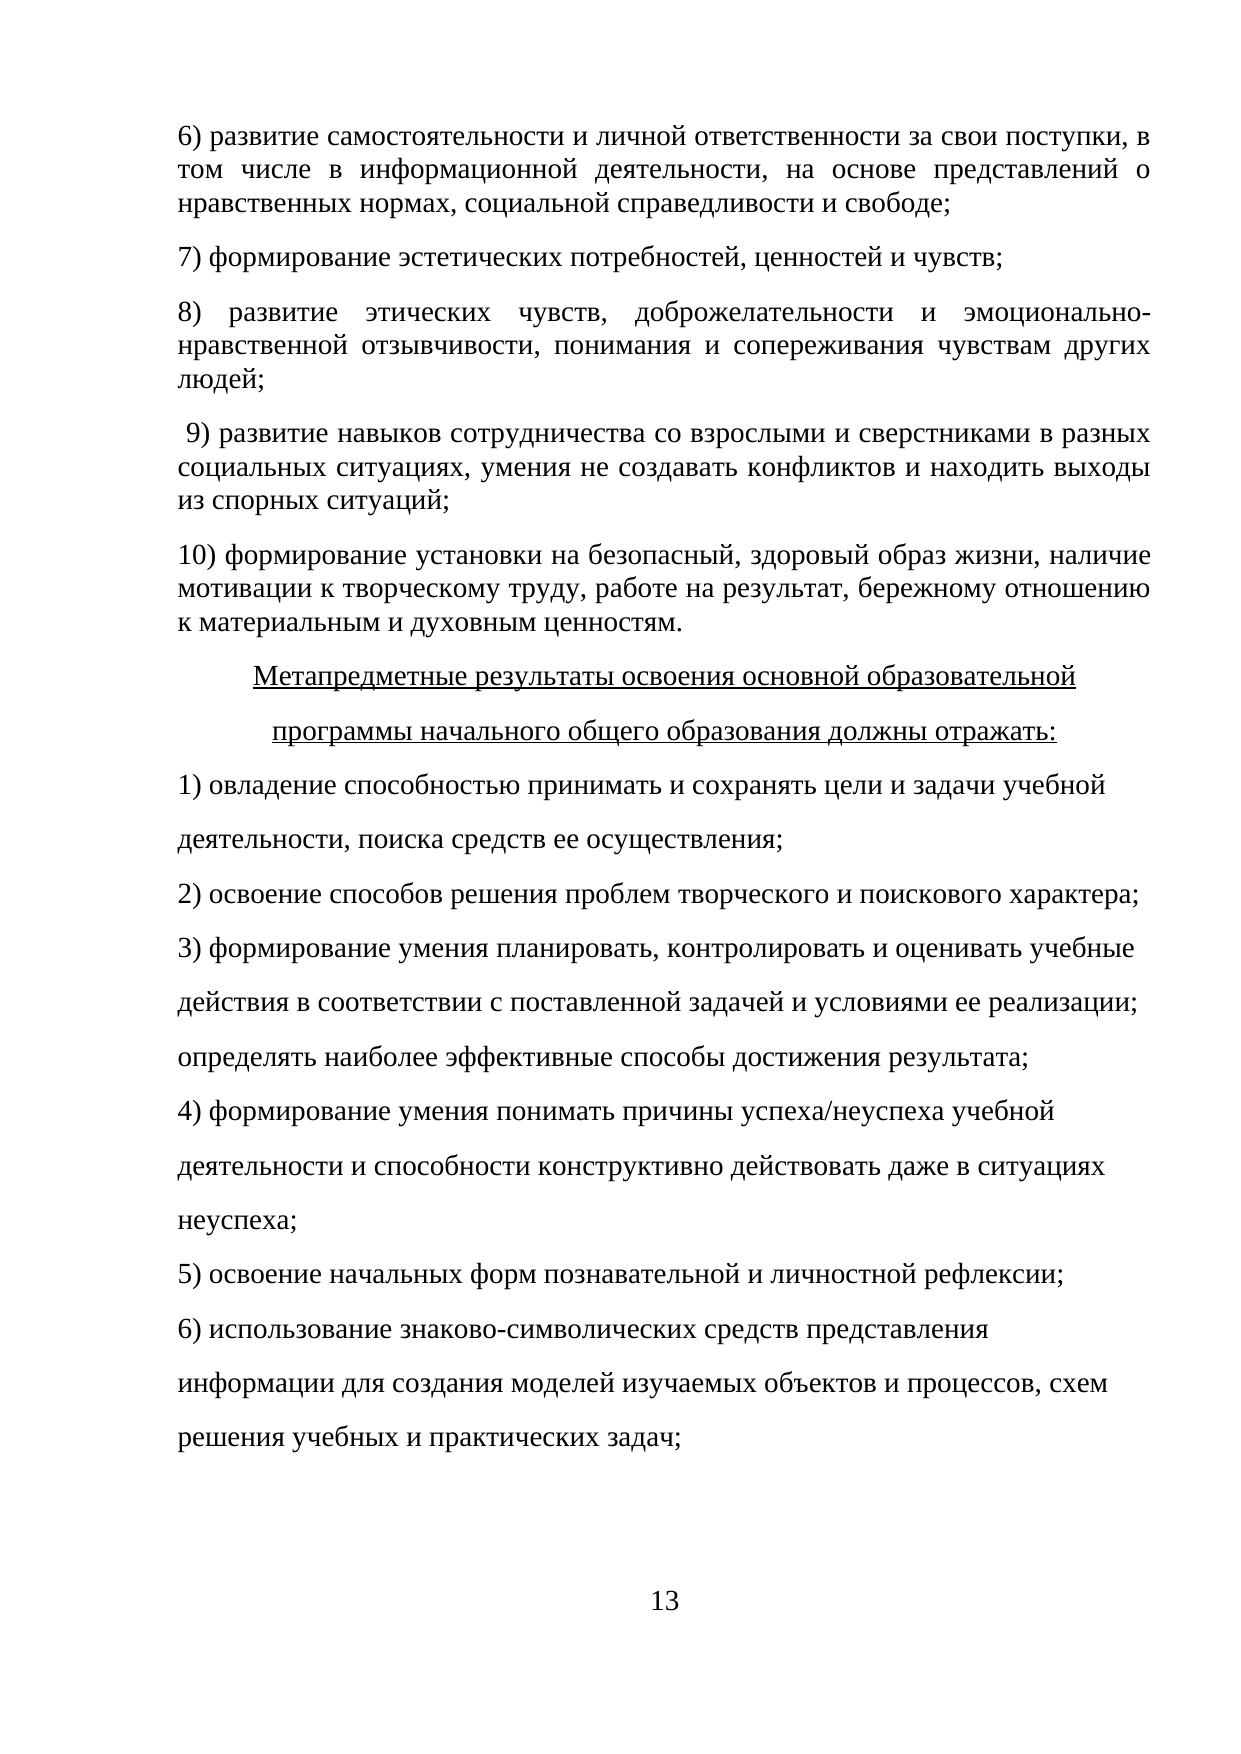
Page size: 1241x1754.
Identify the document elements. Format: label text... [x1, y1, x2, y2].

text программы начального общего образования должны отражать: [177, 713, 1152, 746]
text 4) формирование умения понимать причины успеха/неуспеха учебной [177, 1093, 1152, 1127]
text деятельности, поиска средств ее осуществления; [177, 821, 1152, 855]
text 2) освоение способов решения проблем творческого и поискового характера; [177, 876, 1152, 909]
text 5) освоение начальных форм познавательной и личностной рефлексии; [177, 1256, 1152, 1290]
text действия в соответствии с поставленной задачей и условиями ее реализации; [177, 984, 1152, 1018]
text определять наиболее эффективные способы достижения результата; [177, 1039, 1152, 1072]
text решения учебных и практических задач; [177, 1419, 1152, 1453]
text 6) использование знаково-символических средств представления [177, 1311, 1152, 1344]
text 1) овладение способностью принимать и сохранять цели и задачи учебной [177, 767, 1152, 801]
text 7) формирование эстетических потребностей, ценностей и чувств; [177, 239, 1152, 273]
text 3) формирование умения планировать, контролировать и оценивать учебные [177, 930, 1152, 964]
text 10) формирование установки на безопасный, здоровый образ жизни, наличие мотивации к творческому труду, работе на результат, бережному отношению к материальным и духовным ценностям. [177, 537, 1152, 637]
text информации для создания моделей изучаемых объектов и процессов, схем [177, 1365, 1152, 1399]
text Метапредметные результаты освоения основной образовательной [177, 658, 1152, 692]
text 6) развитие самостоятельности и личной ответственности за свои поступки, в том числе в информационной деятельности, на основе представлений о нравственных нормах, социальной справедливости и свободе; [177, 118, 1152, 219]
text деятельности и способности конструктивно действовать даже в ситуациях [177, 1148, 1152, 1181]
text 8) развитие этических чувств, доброжелательности и эмоционально- нравственной отзывчивости, понимания и сопереживания чувствам других людей; [177, 294, 1152, 394]
text 9) развитие навыков сотрудничества со взрослыми и сверстниками в разных социальных ситуациях, умения не создавать конфликтов и находить выходы из спорных ситуаций; [177, 415, 1152, 516]
text 13 [177, 1583, 1152, 1616]
text неуспеха; [177, 1202, 1152, 1236]
